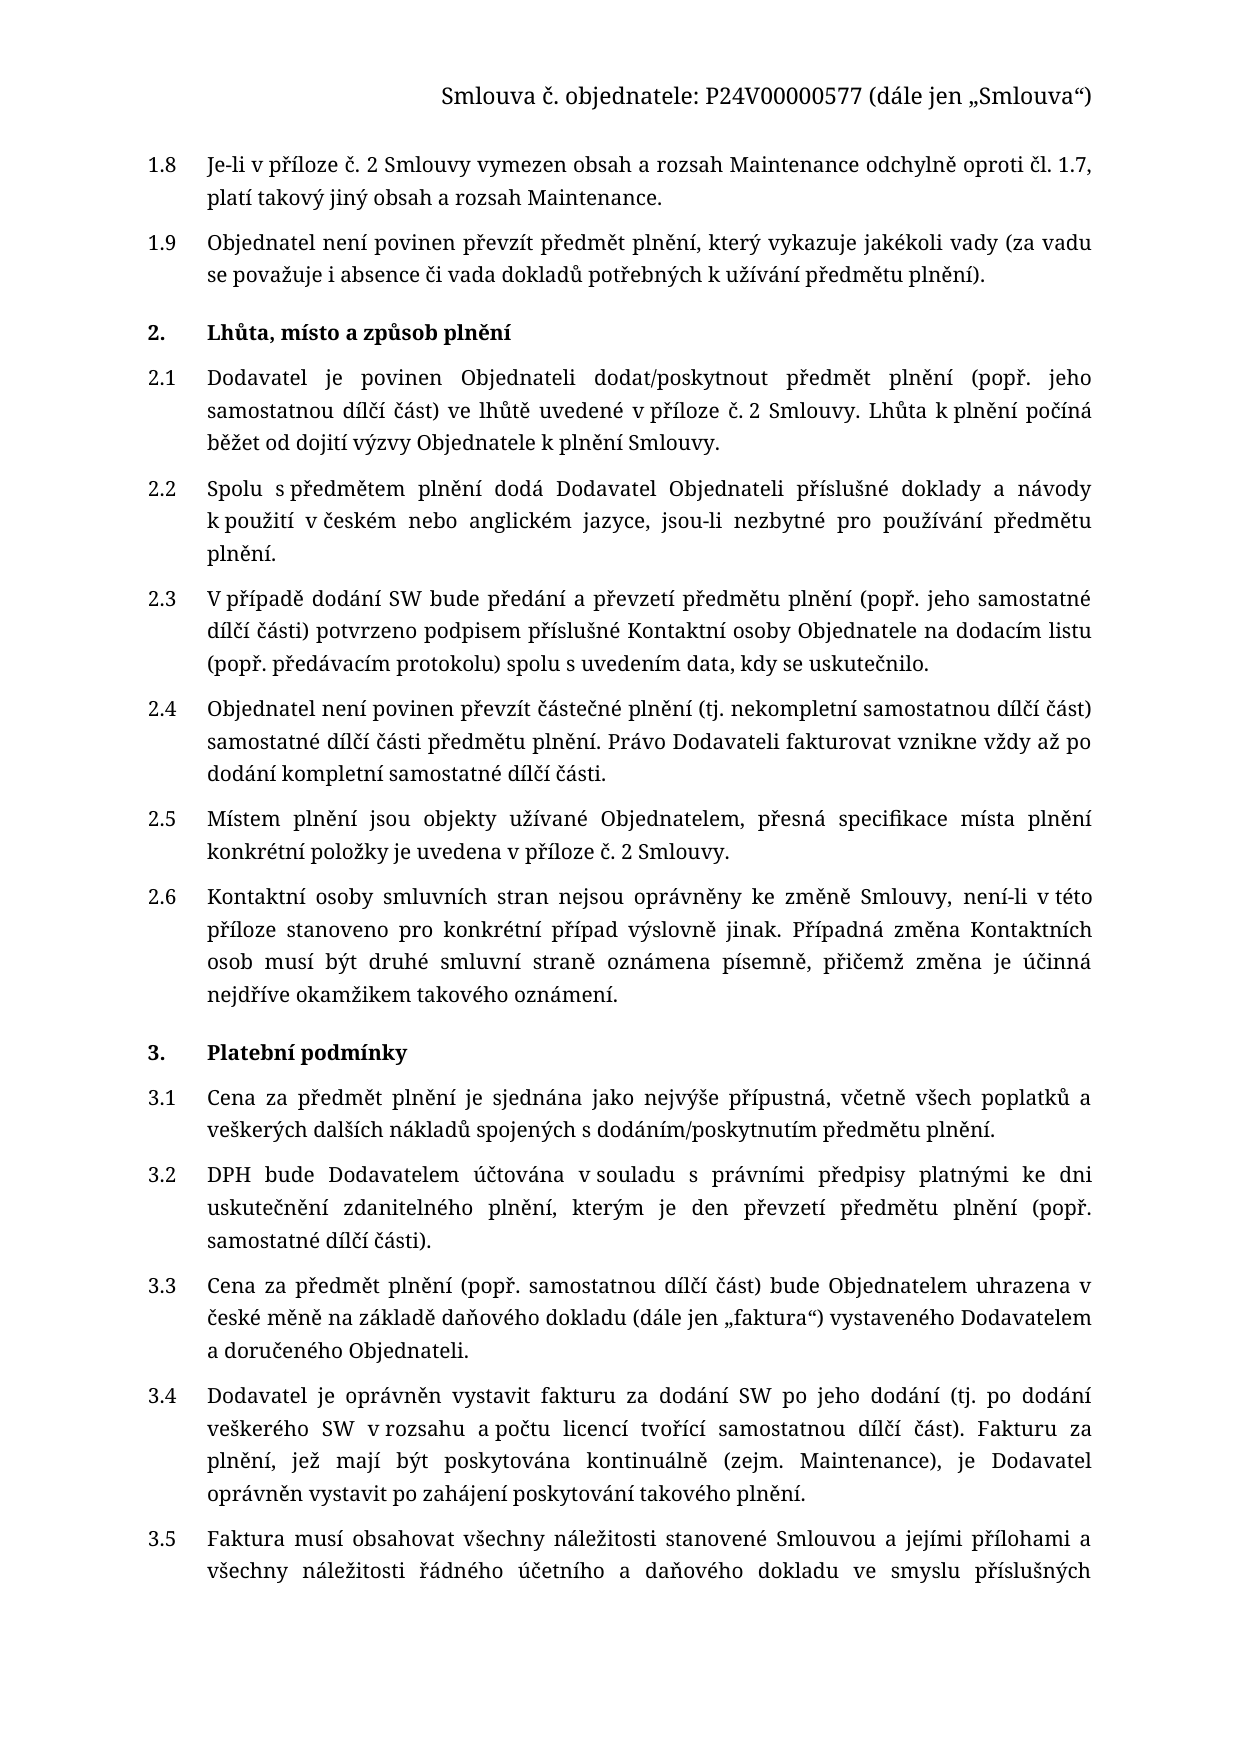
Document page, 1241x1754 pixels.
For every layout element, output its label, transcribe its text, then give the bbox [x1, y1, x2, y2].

list Místem plnění jsou objekty užívané Objednatelem, přesná specifikace místa plnění konkrétní položky je uvedena v příloze č. 2 Smlouvy. [148, 804, 1092, 866]
list Je-li v příloze č. 2 Smlouvy vymezen obsah a rozsah Maintenance odchylně oproti čl. 1.7, platí takový jiný obsah a rozsah Maintenance. [148, 150, 1092, 211]
list Kontaktní osoby smluvních stran nejsou oprávněny ke změně Smlouvy, není-li v této příloze stanoveno pro konkrétní případ výslovně jinak. Případná změna Kontaktních osob musí být druhé smluvní straně oznámena písemně, přičemž změna je účinná nejdříve okamžikem takového oznámení. [148, 882, 1092, 1008]
list Dodavatel je oprávněn vystavit fakturu za dodání SW po jeho dodání (tj. po dodání veškerého SW v rozsahu a počtu licencí tvořící samostatnou dílčí část). Fakturu za plnění, jež mají být poskytována kontinuálně (zejm. Maintenance), je Dodavatel oprávněn vystavit po zahájení poskytování takového plnění. [148, 1381, 1092, 1507]
list Cena za předmět plnění je sjednána jako nejvýše přípustná, včetně všech poplatků a veškerých dalších nákladů spojených s dodáním/poskytnutím předmětu plnění. [148, 1083, 1092, 1144]
list Cena za předmět plnění (popř. samostatnou dílčí část) bude Objednatelem uhrazena v české měně na základě daňového dokladu (dále jen „faktura“) vystaveného Dodavatelem a doručeného Objednateli. [148, 1271, 1092, 1364]
list Objednatel není povinen převzít částečné plnění (tj. nekompletní samostatnou dílčí část) samostatné dílčí části předmětu plnění. Právo Dodavateli fakturovat vznikne vždy až po dodání kompletní samostatné dílčí části. [148, 694, 1092, 788]
list DPH bude Dodavatelem účtována v souladu s právními předpisy platnými ke dni uskutečnění zdanitelného plnění, kterým je den převzetí předmětu plnění (popř. samostatné dílčí části). [148, 1161, 1092, 1254]
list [148, 1524, 1092, 1585]
list Dodavatel je povinen Objednateli dodat/poskytnout předmět plnění (popř. jeho samostatnou dílčí část) ve lhůtě uvedené v příloze č. 2 Smlouvy. Lhůta k plnění počíná běžet od dojití výzvy Objednatele k plnění Smlouvy. [148, 363, 1092, 457]
list Objednatel není povinen převzít předmět plnění, který vykazuje jakékoli vady (za vadu se považuje i absence či vada dokladů potřebných k užívání předmětu plnění). [148, 228, 1092, 289]
list V případě dodání SW bude předání a převzetí předmětu plnění (popř. jeho samostatné dílčí části) potvrzeno podpisem příslušné Kontaktní osoby Objednatele na dodacím listu (popř. předávacím protokolu) spolu s uvedením data, kdy se uskutečnilo. [148, 584, 1092, 678]
list Lhůta, místo a způsob plnění [148, 318, 1092, 347]
list Platební podmínky [148, 1038, 1092, 1066]
list Spolu s předmětem plnění dodá Dodavatel Objednateli příslušné doklady a návody k použití v českém nebo anglickém jazyce, jsou-li nezbytné pro používání předmětu plnění. [148, 474, 1092, 567]
